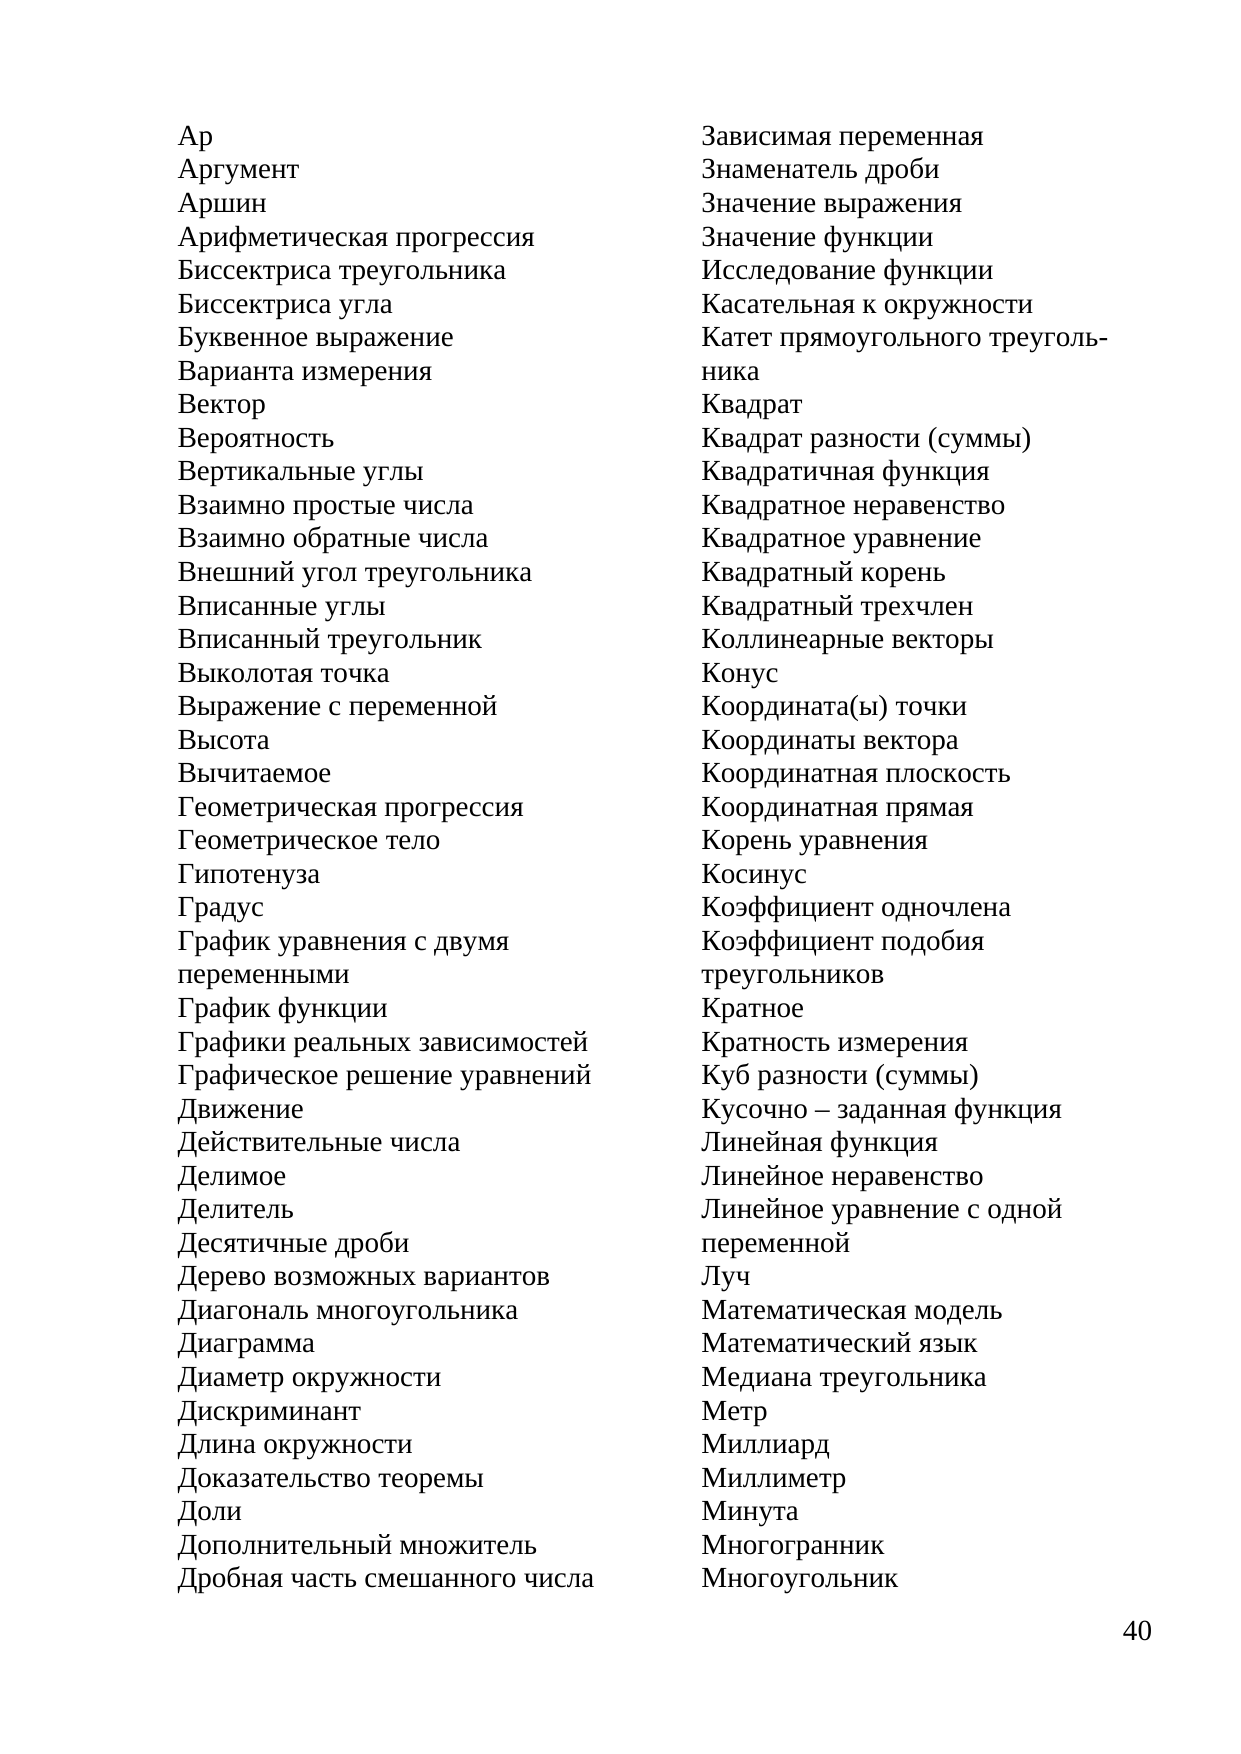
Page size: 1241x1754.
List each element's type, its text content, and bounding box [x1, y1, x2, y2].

text Координатная прямая [701, 789, 1152, 822]
text Исследование функции [701, 252, 1152, 286]
text Миллиард [701, 1426, 1152, 1460]
text Линейная функция [701, 1124, 1152, 1158]
text Луч [701, 1258, 1152, 1292]
text Доказательство теоремы [177, 1460, 627, 1493]
text Зависимая переменная [701, 118, 1152, 152]
text Коэффициент подобия треугольников [701, 923, 1152, 990]
text Буквенное выражение [177, 319, 627, 353]
text Гипотенуза [177, 856, 627, 889]
text Диаграмма [177, 1326, 627, 1359]
text Метр [701, 1393, 1152, 1426]
text Квадрат [701, 386, 1152, 420]
text Кратность измерения [701, 1024, 1152, 1057]
text Доли [177, 1493, 627, 1527]
text Вертикальные углы [177, 453, 627, 487]
text Выражение с переменной [177, 688, 627, 722]
text Десятичные дроби [177, 1225, 627, 1258]
text Биссектриса треугольника [177, 252, 627, 286]
text Диагональ многоугольника [177, 1292, 627, 1326]
text Квадрат разности (суммы) [701, 420, 1152, 453]
text Дискриминант [177, 1393, 627, 1426]
text Делимое [177, 1158, 627, 1191]
text Медиана треугольника [701, 1359, 1152, 1393]
text Вписанный треугольник [177, 621, 627, 655]
text Градус [177, 889, 627, 923]
text График функции [177, 990, 627, 1024]
text Катет прямоугольного треугольника [701, 319, 1152, 386]
text Кусочно – заданная функция [701, 1091, 1152, 1124]
text Математическая модель [701, 1292, 1152, 1326]
text График уравнения с двумя переменными [177, 923, 627, 990]
text Корень уравнения [701, 822, 1152, 856]
text Координаты вектора [701, 722, 1152, 755]
text Выколотая точка [177, 655, 627, 688]
text Арифметическая прогрессия [177, 219, 627, 252]
text Взаимно обратные числа [177, 521, 627, 554]
text Квадратный корень [701, 554, 1152, 588]
text Минута [701, 1493, 1152, 1527]
text Диаметр окружности [177, 1359, 627, 1393]
text Координата(ы) точки [701, 688, 1152, 722]
text Ар [177, 118, 627, 152]
text Многоугольник [701, 1560, 1152, 1594]
text Длина окружности [177, 1426, 627, 1460]
text Геометрическое тело [177, 822, 627, 856]
text Высота [177, 722, 627, 755]
text Квадратное уравнение [701, 521, 1152, 554]
text Квадратное неравенство [701, 487, 1152, 521]
text Вычитаемое [177, 755, 627, 789]
text Математический язык [701, 1326, 1152, 1359]
text Делитель [177, 1191, 627, 1225]
text Многогранник [701, 1527, 1152, 1560]
text Дробная часть смешанного числа [177, 1560, 627, 1594]
text Коллинеарные векторы [701, 621, 1152, 655]
text Действительные числа [177, 1124, 627, 1158]
text Квадратный трехчлен [701, 588, 1152, 621]
text Графическое решение уравнений [177, 1057, 627, 1091]
text Варианта измерения [177, 353, 627, 386]
text Координатная плоскость [701, 755, 1152, 789]
text Внешний угол треугольника [177, 554, 627, 588]
text Линейное неравенство [701, 1158, 1152, 1191]
text Коэффициент одночлена [701, 889, 1152, 923]
text Кратное [701, 990, 1152, 1024]
text Косинус [701, 856, 1152, 889]
text Графики реальных зависимостей [177, 1024, 627, 1057]
text Значение выражения [701, 185, 1152, 219]
text Куб разности (суммы) [701, 1057, 1152, 1091]
text Касательная к окружности [701, 286, 1152, 319]
text Значение функции [701, 219, 1152, 252]
text Аргумент [177, 152, 627, 185]
text Линейное уравнение с одной переменной [701, 1191, 1152, 1258]
text Взаимно простые числа [177, 487, 627, 521]
text Вероятность [177, 420, 627, 453]
text Геометрическая прогрессия [177, 789, 627, 822]
text Аршин [177, 185, 627, 219]
text Движение [177, 1091, 627, 1124]
text Вектор [177, 386, 627, 420]
text Квадратичная функция [701, 453, 1152, 487]
text Миллиметр [701, 1460, 1152, 1493]
text Дополнительный множитель [177, 1527, 627, 1560]
text Биссектриса угла [177, 286, 627, 319]
text Дерево возможных вариантов [177, 1258, 627, 1292]
text Знаменатель дроби [701, 152, 1152, 185]
text Вписанные углы [177, 588, 627, 621]
text Конус [701, 655, 1152, 688]
